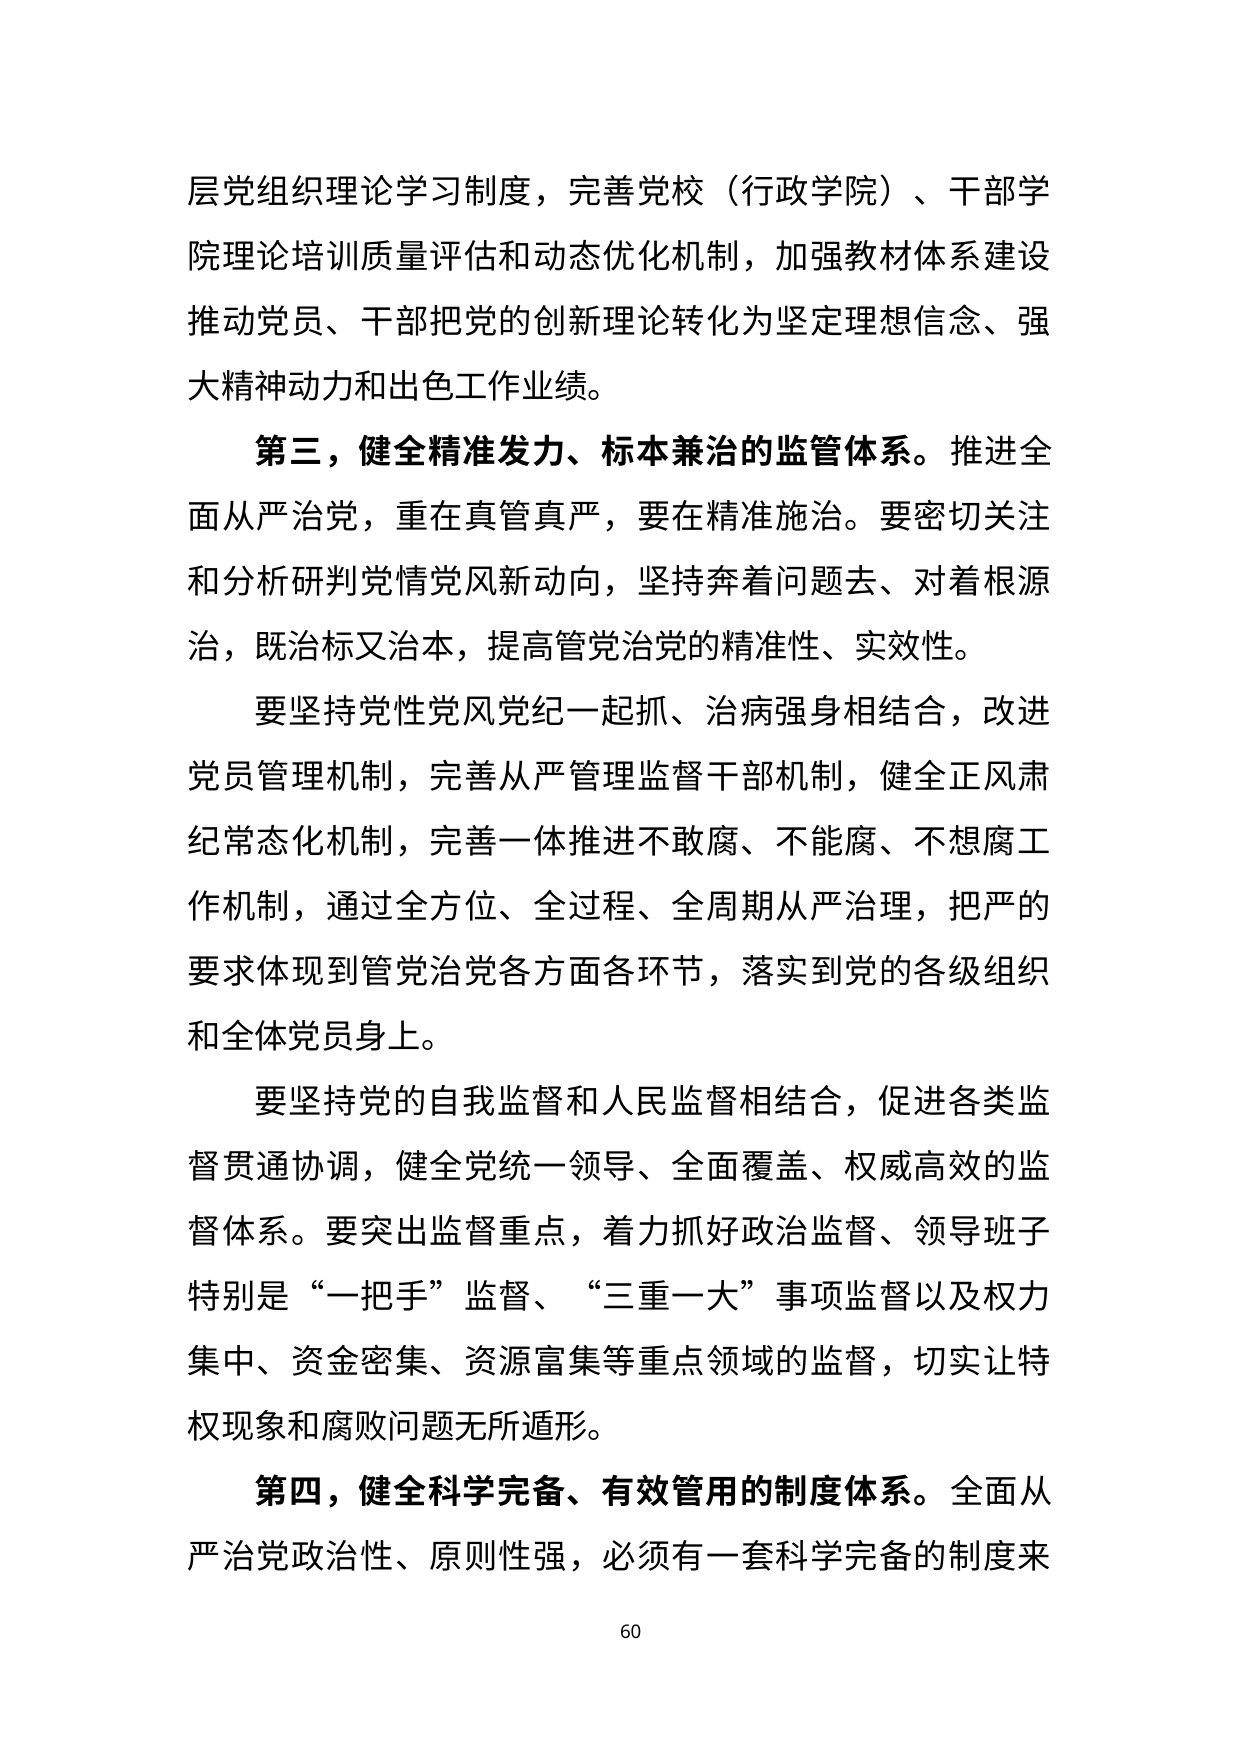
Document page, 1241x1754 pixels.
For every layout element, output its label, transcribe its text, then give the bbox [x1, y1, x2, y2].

text 第三，健全精准发力、标本兼治的监管体系。推进全面从严治党，重在真管真严，要在精准施治。要密切关注和分析研判党情党风新动向，坚持奔着问题去、对着根源治，既治标又治本，提高管党治党的精准性、实效性。 [187, 416, 1053, 676]
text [187, 156, 1053, 416]
text 要坚持党性党风党纪一起抓、治病强身相结合，改进党员管理机制，完善从严管理监督干部机制，健全正风肃纪常态化机制，完善一体推进不敢腐、不能腐、不想腐工作机制，通过全方位、全过程、全周期从严治理，把严的要求体现到管党治党各方面各环节，落实到党的各级组织和全体党员身上。 [187, 676, 1053, 1066]
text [187, 1456, 1053, 1586]
text 要坚持党的自我监督和人民监督相结合，促进各类监督贯通协调，健全党统一领导、全面覆盖、权威高效的监督体系。要突出监督重点，着力抓好政治监督、领导班子特别是“一把手”监督、“三重一大”事项监督以及权力集中、资金密集、资源富集等重点领域的监督，切实让特权现象和腐败问题无所遁形。 [187, 1066, 1053, 1456]
